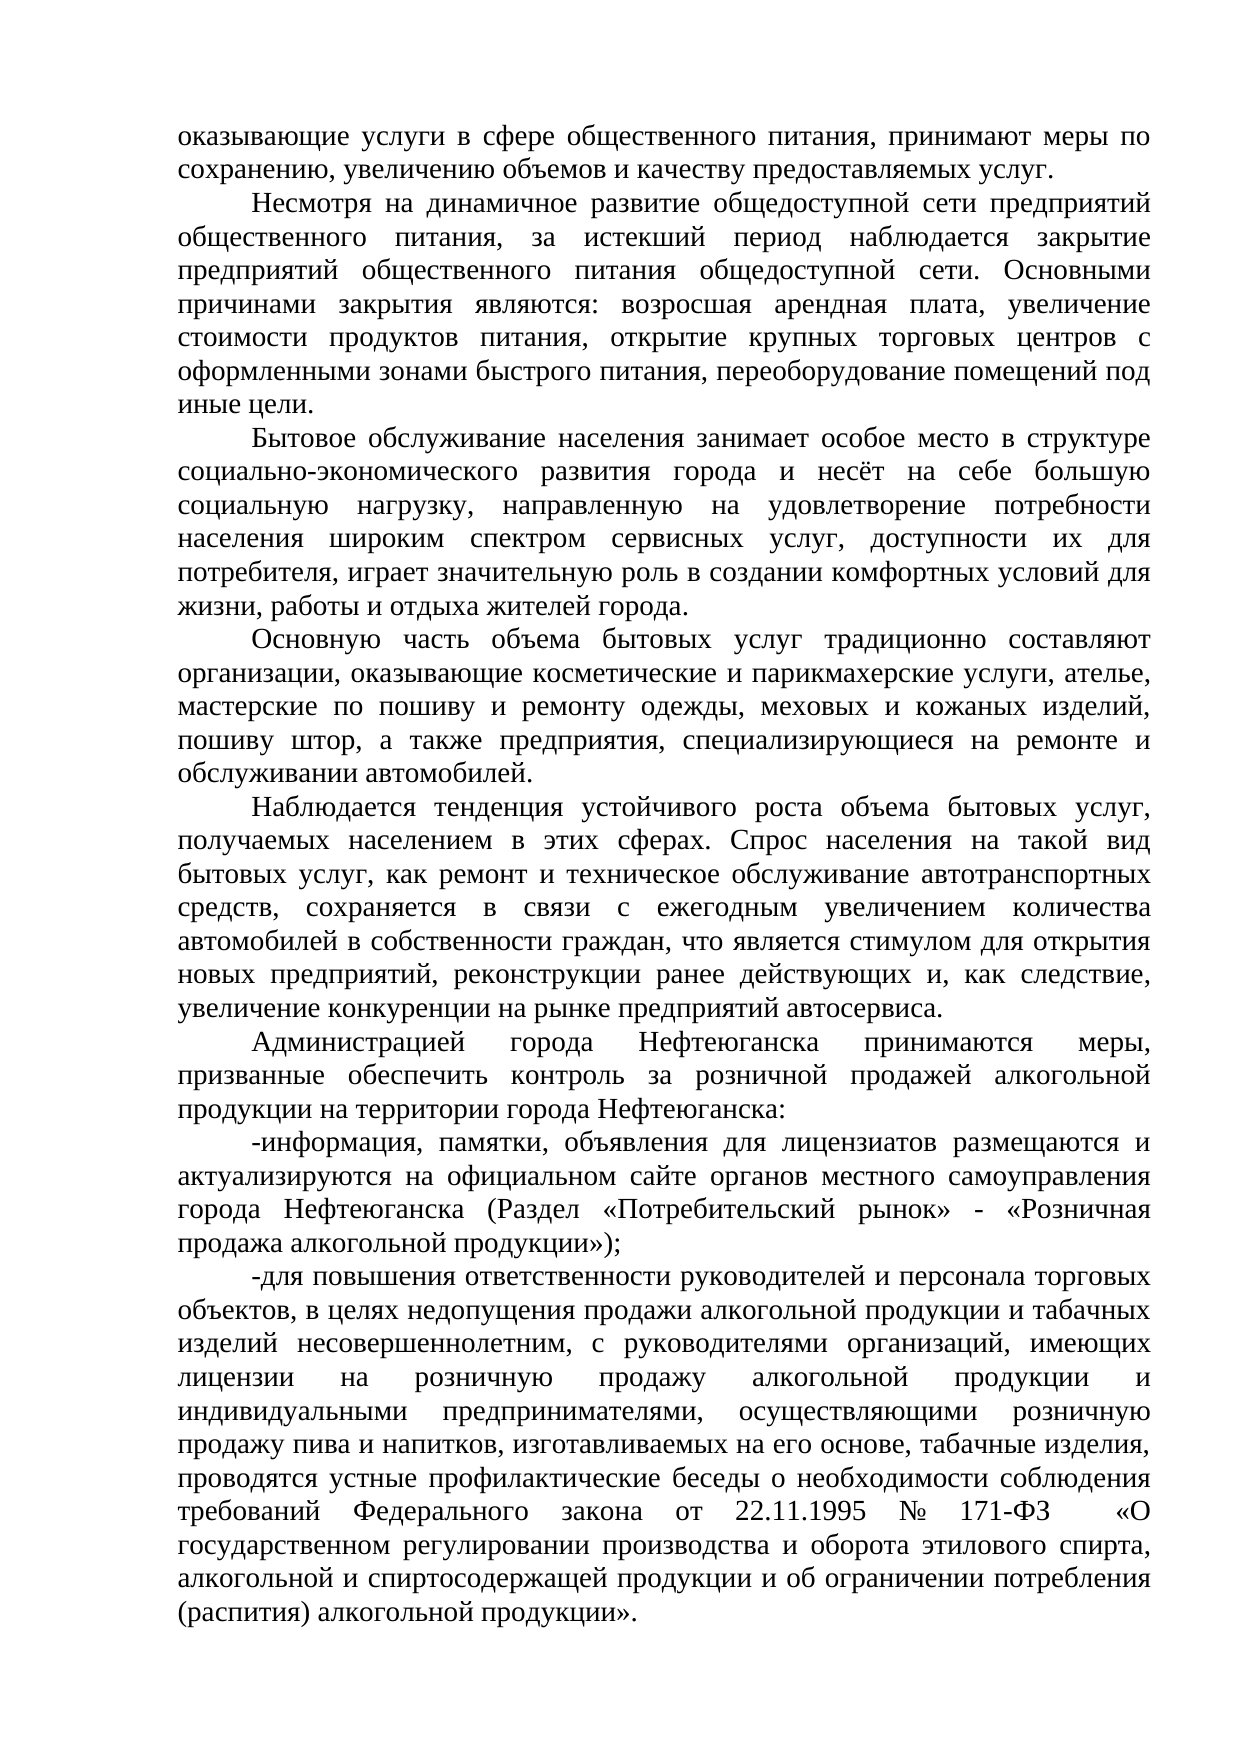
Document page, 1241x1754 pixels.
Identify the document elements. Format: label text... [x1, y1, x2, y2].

text -информация, памятки, объявления для лицензиатов размещаются и актуализируются на официальном сайте органов местного самоуправления города Нефтеюганска (Раздел «Потребительский рынок» - «Розничная продажа алкогольной продукции»); [177, 1124, 1152, 1258]
text Бытовое обслуживание населения занимает особое место в структуре социально-экономического развития города и несёт на себе большую социальную нагрузку, направленную на удовлетворение потребности населения широким спектром сервисных услуг, доступности их для потребителя, играет значительную роль в создании комфортных условий для жизни, работы и отдыха жителей города. [177, 420, 1152, 621]
text Наблюдается тенденция устойчивого роста объема бытовых услуг, получаемых населением в этих сферах. Спрос населения на такой вид бытовых услуг, как ремонт и техническое обслуживание автотранспортных средств, сохраняется в связи с ежегодным увеличением количества автомобилей в собственности граждан, что является стимулом для открытия новых предприятий, реконструкции ранее действующих и, как следствие, увеличение конкуренции на рынке предприятий автосервиса. [177, 789, 1152, 1024]
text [177, 118, 1152, 185]
text Основную часть объема бытовых услуг традиционно составляют организации, оказывающие косметические и парикмахерские услуги, ателье, мастерские по пошиву и ремонту одежды, меховых и кожаных изделий, пошиву штор, а также предприятия, специализирующиеся на ремонте и обслуживании автомобилей. [177, 621, 1152, 789]
text Администрацией города Нефтеюганска принимаются меры, призванные обеспечить контроль за розничной продажей алкогольной продукции на территории города Нефтеюганска: [177, 1024, 1152, 1124]
text -для повышения ответственности руководителей и персонала торговых объектов, в целях недопущения продажи алкогольной продукции и табачных изделий несовершеннолетним, с руководителями организаций, имеющих лицензии на розничную продажу алкогольной продукции и индивидуальными предпринимателями, осуществляющими розничную продажу пива и напитков, изготавливаемых на его основе, табачные изделия, проводятся устные профилактические беседы о необходимости соблюдения требований Федерального закона от 22.11.1995 № 171-ФЗ «О государственном регулировании производства и оборота этилового спирта, алкогольной и спиртосодержащей продукции и об ограничении потребления (распития) алкогольной продукции». [177, 1258, 1152, 1627]
text Несмотря на динамичное развитие общедоступной сети предприятий общественного питания, за истекший период наблюдается закрытие предприятий общественного питания общедоступной сети. Основными причинами закрытия являются: возросшая арендная плата, увеличение стоимости продуктов питания, открытие крупных торговых центров с оформленными зонами быстрого питания, переоборудование помещений под иные цели. [177, 185, 1152, 420]
